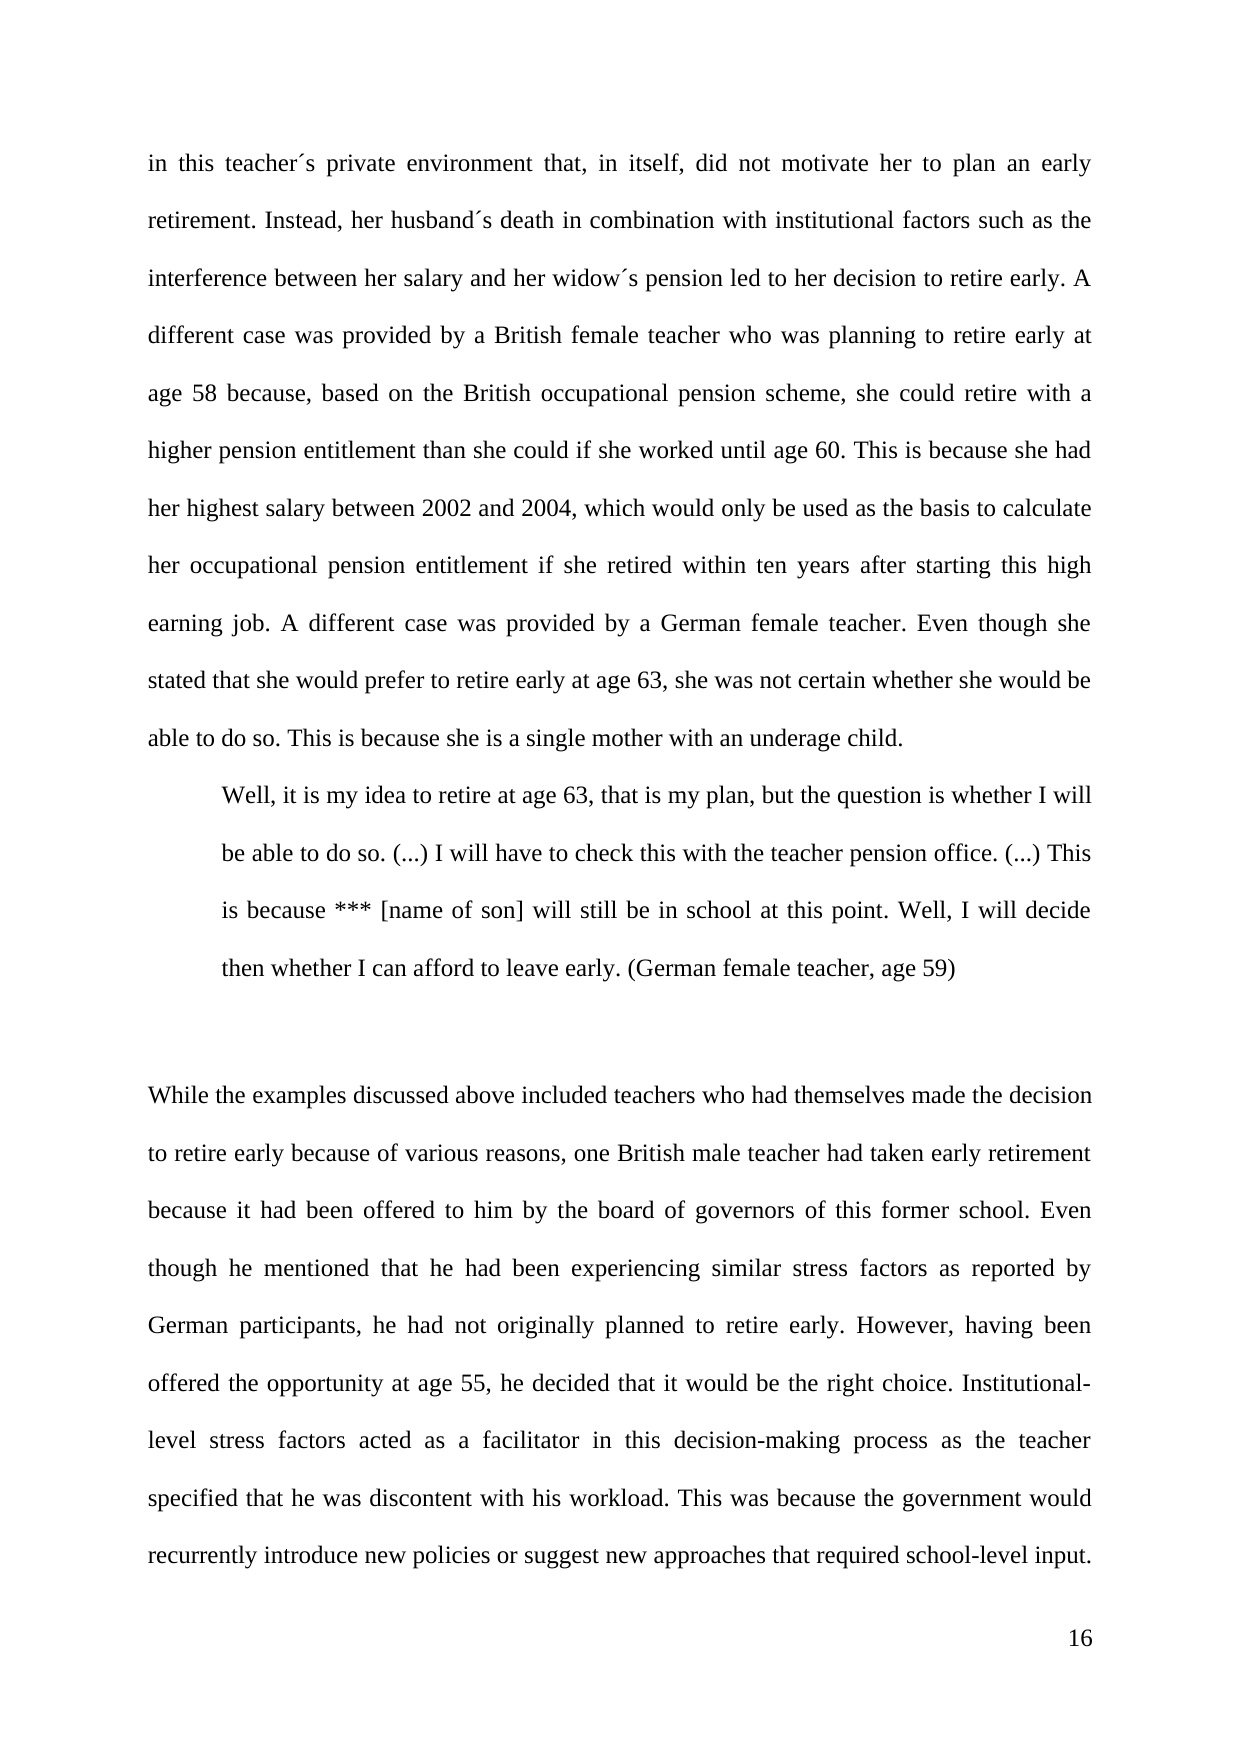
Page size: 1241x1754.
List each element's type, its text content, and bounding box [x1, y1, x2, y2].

text Well, it is my idea to retire at age 63, that is my plan, but the question is whether I will be able to do so. (...) I will have to check this with the teacher pension office. (...) This is because *** [name of son] will still be in school at this point. Well, I will decide then whether I can afford to leave early. (German female teacher, age 59) [221, 780, 1093, 981]
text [148, 1080, 1093, 1569]
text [148, 148, 1093, 751]
